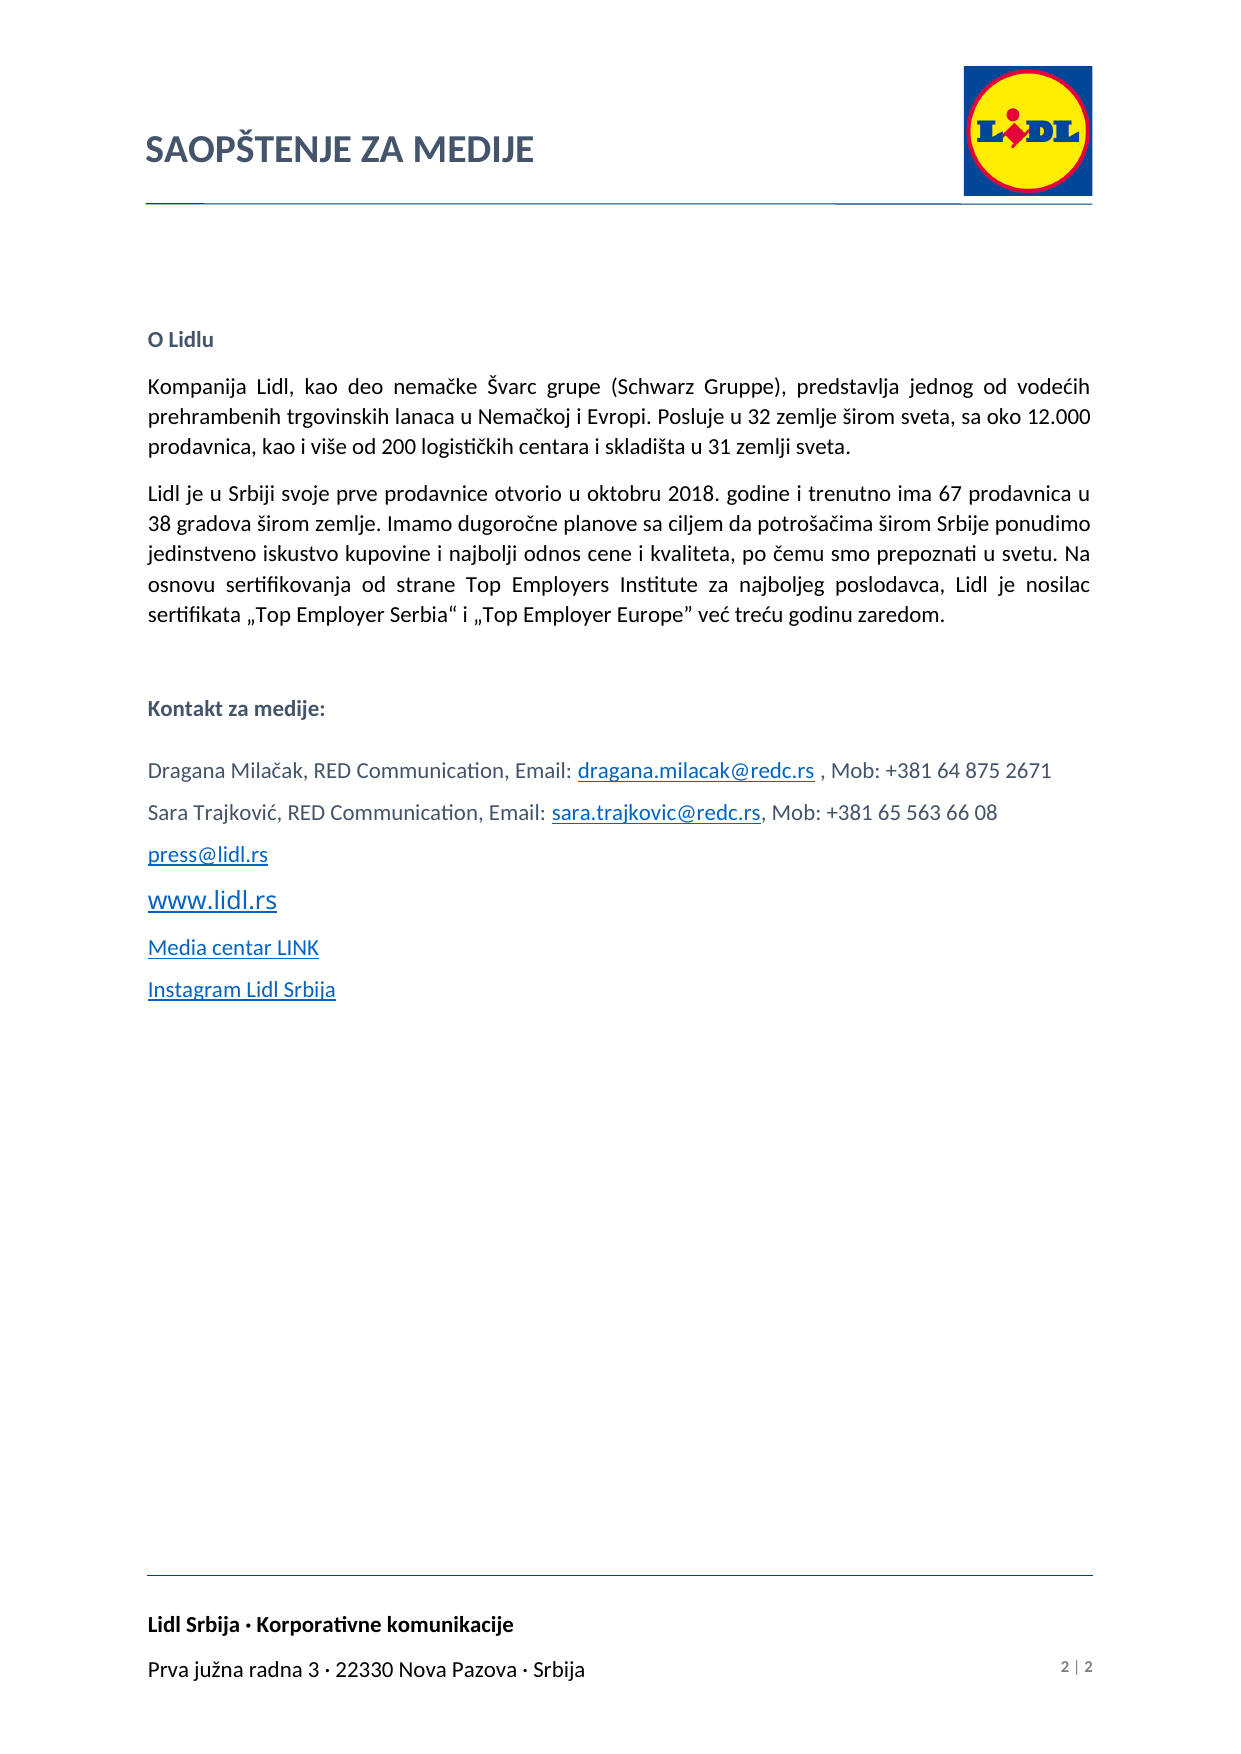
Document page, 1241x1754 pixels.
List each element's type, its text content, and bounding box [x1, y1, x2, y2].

text Kontakt za medije: [148, 694, 1092, 722]
text Media centar LINK [148, 933, 1092, 961]
picture [963, 66, 1093, 196]
text Lidl je u Srbiji svoje prve prodavnice otvorio u oktobru 2018. godine i trenutno ima 67 prodavnica u 38 gradova širom zemlje. Imamo dugoročne planove sa ciljem da potrošačima širom Srbije ponudimo jedinstveno iskustvo kupovine i najbolji odnos cene i kvaliteta, po čemu smo prepoznati u svetu. Na osnovu sertifikovanja od strane Top Employers Institute za najboljeg poslodavca, Lidl je nosilac sertifikata „Top Employer Serbia“ i „Top Employer Europe” već treću godinu zaredom. [148, 479, 1092, 628]
text O Lidlu [148, 325, 1092, 353]
text Sara Trajković, RED Communication, Email: sara.trajkovic@redc.rs, Mob: +381 65 563 66 08 [148, 798, 1092, 826]
text Instagram Lidl Srbija [148, 975, 1092, 1003]
text Kompanija Lidl, kao deo nemačke Švarc grupe (Schwarz Gruppe), predstavlja jednog od vodećih prehrambenih trgovinskih lanaca u Nemačkoj i Evropi. Posluje u 32 zemlje širom sveta, sa oko 12.000 prodavnica, kao i više od 200 logističkih centara i skladišta u 31 zemlji sveta. [148, 372, 1092, 460]
text www.lidl.rs [148, 882, 1092, 916]
text Dragana Milačak, RED Communication, Email: dragana.milacak@redc.rs , Mob: +381 64 875 2671 [148, 756, 1092, 784]
text press@lidl.rs [148, 840, 1092, 868]
